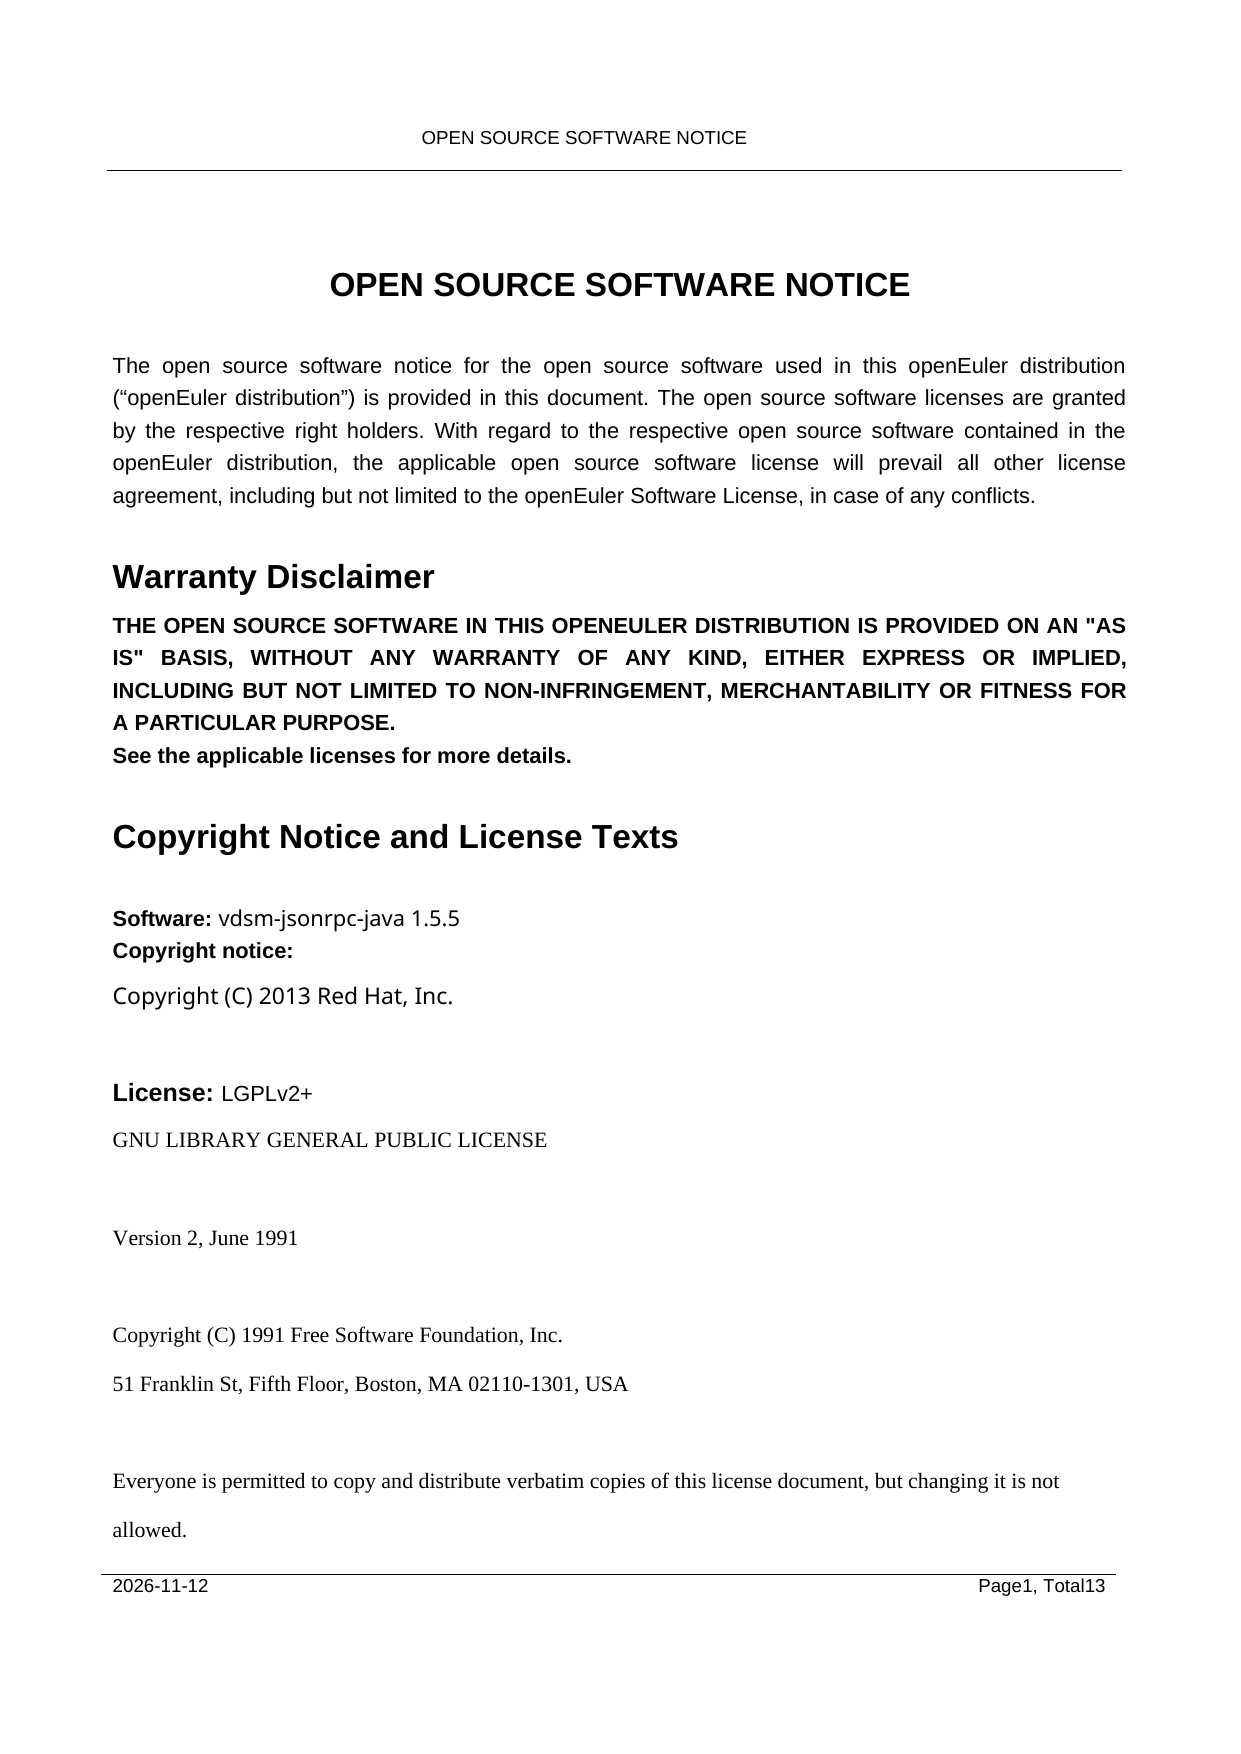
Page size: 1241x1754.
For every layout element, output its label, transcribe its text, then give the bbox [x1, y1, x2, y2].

text License: LGPLv2+ [112, 1077, 1128, 1109]
text Copyright (C) 2013 Red Hat, Inc. [112, 979, 1128, 1060]
text OPEN SOURCE SOFTWARE NOTICE [112, 251, 1128, 316]
text Copyright Notice and License Texts [112, 804, 1128, 869]
text Software: vdsm-jsonrpc-java 1.5.5 [112, 901, 1128, 934]
text Warranty Disclaimer [112, 544, 1128, 609]
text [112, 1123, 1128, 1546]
text THE OPEN SOURCE SOFTWARE IN THIS OPENEULER DISTRIBUTION IS PROVIDED ON AN "AS IS" BASIS, WITHOUT ANY WARRANTY OF ANY KIND, EITHER EXPRESS OR IMPLIED, INCLUDING BUT NOT LIMITED TO NON-INFRINGEMENT, MERCHANTABILITY OR FITNESS FOR A PARTICULAR PURPOSE. See the applicable licenses for more details. [112, 609, 1128, 771]
text The open source software notice for the open source software used in this openEuler distribution (“openEuler distribution”) is provided in this document. The open source software licenses are granted by the respective right holders. With regard to the respective open source software contained in the openEuler distribution, the applicable open source software license will prevail all other license agreement, including but not limited to the openEuler Software License, in case of any conflicts. [112, 349, 1128, 511]
text Copyright notice: [112, 934, 1128, 966]
